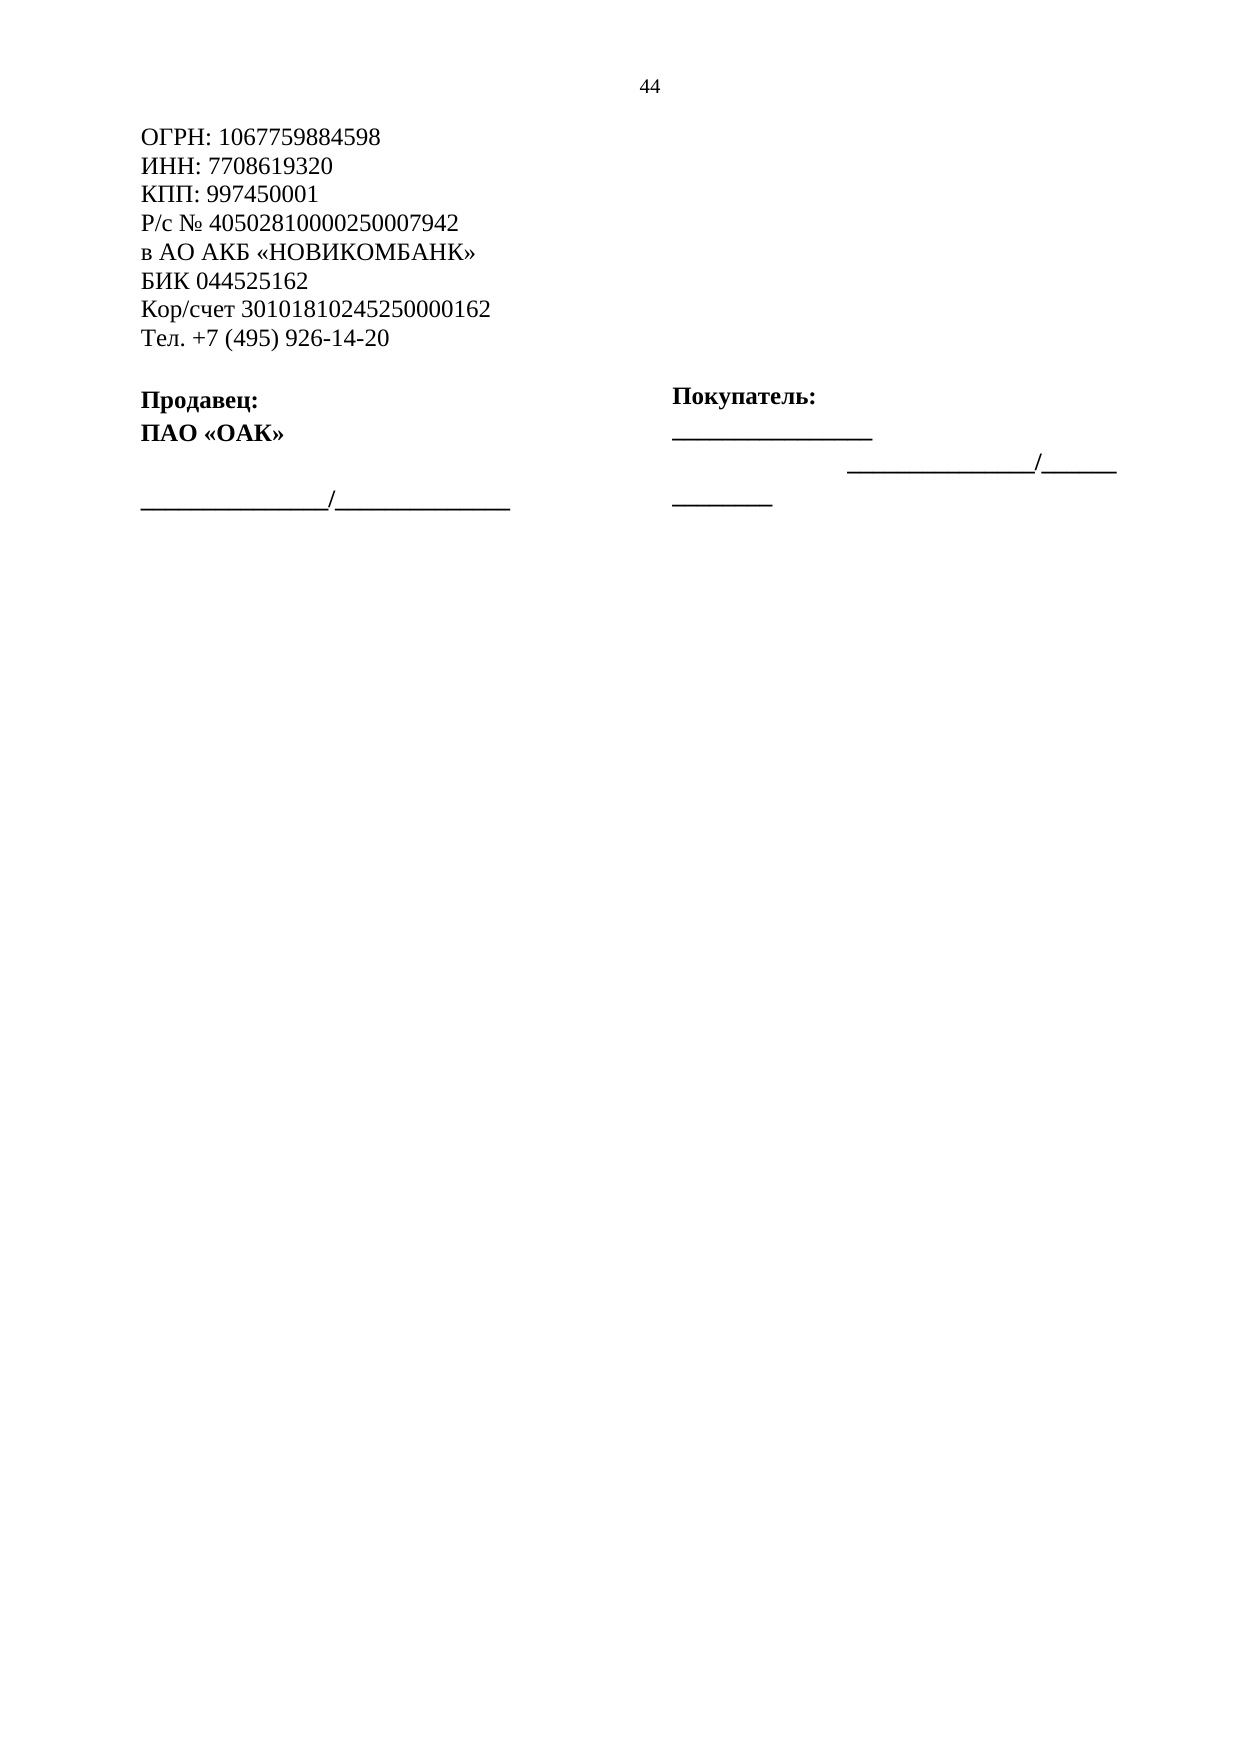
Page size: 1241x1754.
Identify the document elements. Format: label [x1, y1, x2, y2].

table_header [661, 122, 1133, 550]
table_header [129, 122, 661, 550]
